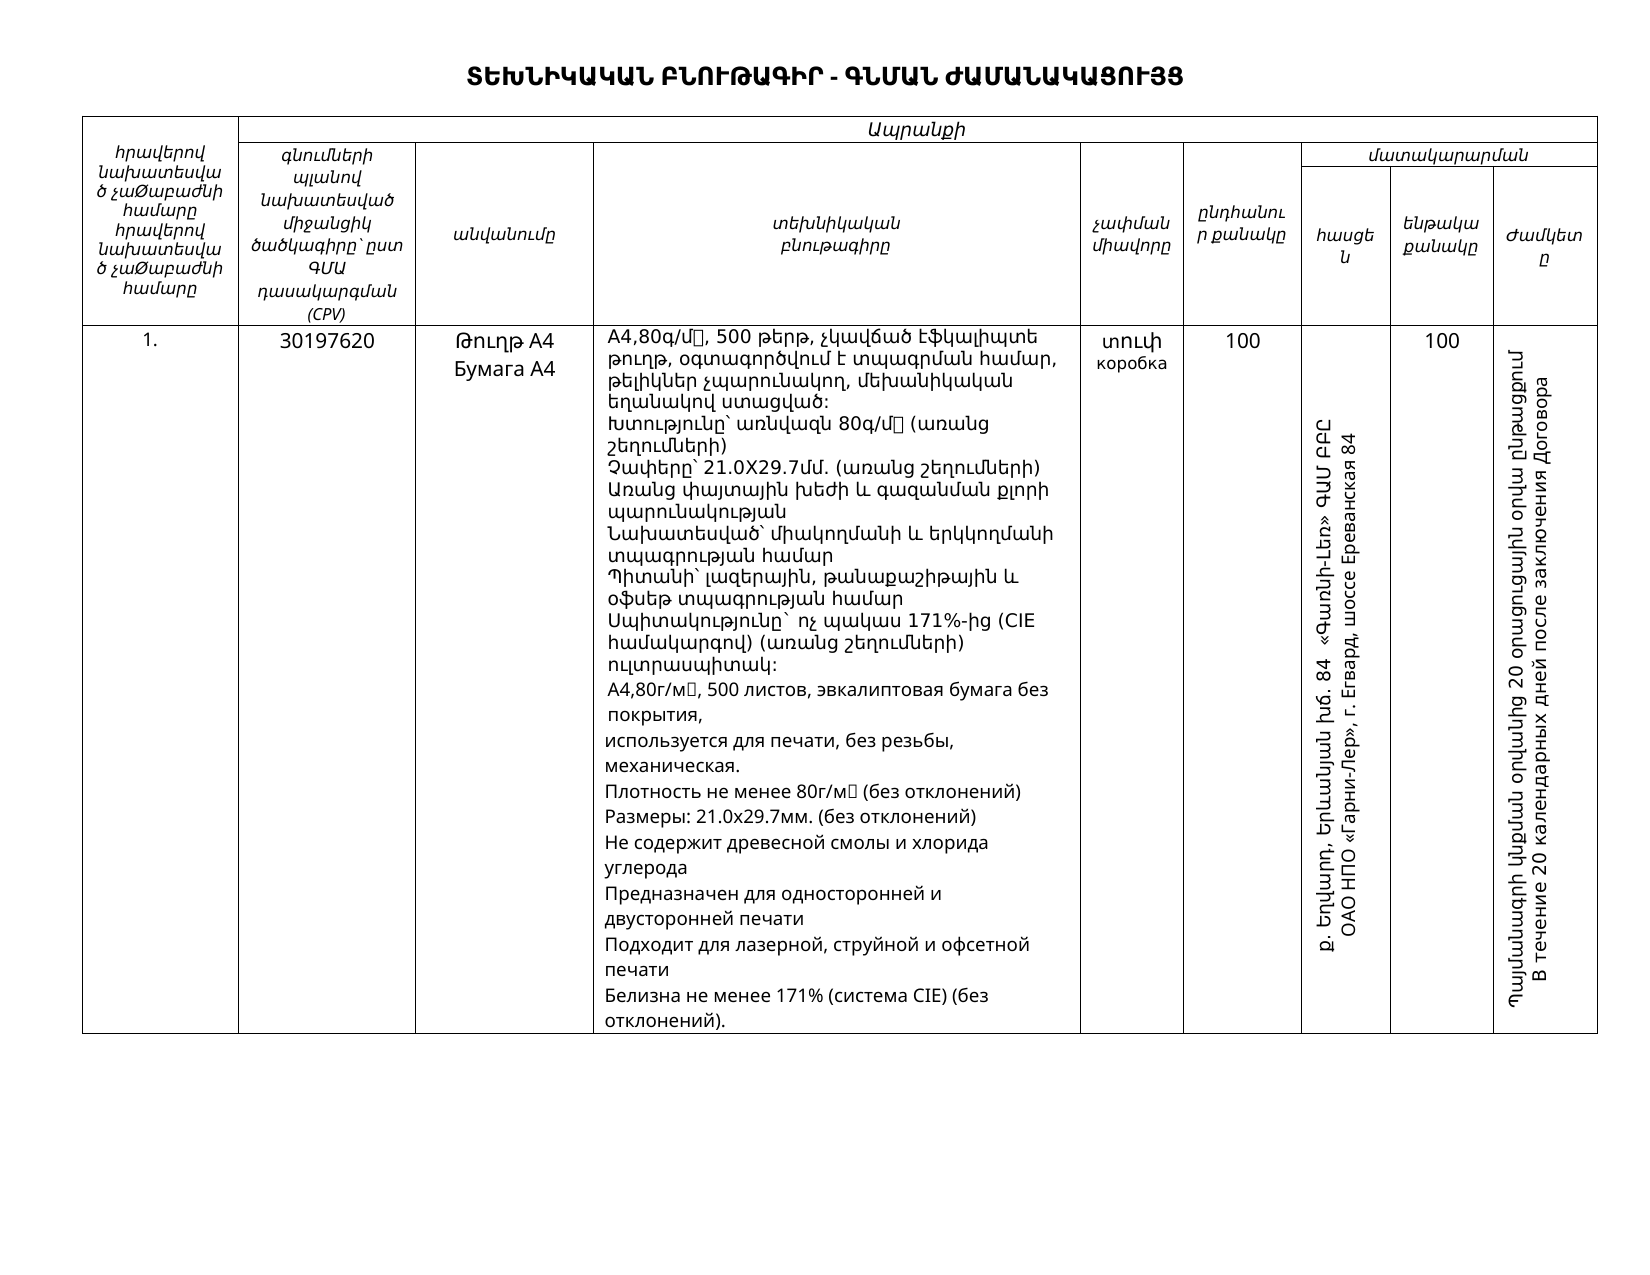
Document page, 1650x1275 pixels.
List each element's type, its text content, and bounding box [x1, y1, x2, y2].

table_header Ապրանքի [239, 117, 1597, 142]
table_header հրավերով նախատեսված չաØաբաժնի համարը հրավերով նախատեսված չաØաբաժնի համարը [83, 117, 238, 325]
table_cell 100 [1391, 326, 1493, 1033]
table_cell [1494, 326, 1597, 1033]
table_cell անվանումը [416, 143, 593, 325]
text ՏԵԽՆԻԿԱԿԱՆ ԲՆՈՒԹԱԳԻՐ - ԳՆՄԱՆ ԺԱՄԱՆԱԿԱՑՈՒՅՑ [150, 59, 1500, 93]
table_cell Թուղթ А4 Бумага А4 [416, 326, 593, 1033]
table_cell 100 [1184, 326, 1301, 1033]
table_cell [83, 326, 238, 1033]
table_cell Ժամկետը [1494, 167, 1597, 325]
table_cell տուփ коробка [1081, 326, 1183, 1033]
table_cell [1302, 326, 1390, 1033]
table_cell ընդհանուր քանակը [1184, 143, 1301, 325]
table_cell չափման միավորը [1081, 143, 1183, 325]
table_cell գնումների պլանով նախատեսված միջանցիկ ծածկագիրը` ըստ ԳՄԱ դասակարգման (CPV) [239, 143, 415, 325]
table_cell հասցեն [1302, 167, 1390, 325]
table_cell ենթակա քանակը [1391, 167, 1493, 325]
table_cell տեխնիկական բնութագիրը [594, 143, 1080, 325]
table_cell մատակարարման [1302, 143, 1597, 166]
table_cell 30197620 [239, 326, 415, 1033]
table_cell A4,80գ/մ, 500 թերթ, չկավճած էֆկալիպտե թուղթ, օգտագործվում է տպագրման համար, թելիկներ չպարունակող, մեխանիկական եղանակով ստացված: Խտությունը՝ առնվազն 80գ/մ (առանց շեղումների) Չափերը՝ 21.0X29.7մմ. (առանց շեղումների) Առանց փայտային խեժի և գազանման քլորի պարունակության Նախատեսված՝ միակողմանի և երկկողմանի տպագրության համար Պիտանի՝ լազերային, թանաքաշիթային և օֆսեթ տպագրության համար Սպիտակությունը` ոչ պակաս 171%-ից (CIE համակարգով) (առանց շեղումների) ուլտրասպիտակ: A4,80г/м, 500 листов, эвкалиптовая бумага без покрытия, используется для печати, без резьбы, механическая. Плотность не менее 80г/м (без отклонений) Размеры: 21.0х29.7мм. (без отклонений) Не содержит древесной смолы и хлорида углерода Предназначен для односторонней и двусторонней печати Подходит для лазерной, струйной и офсетной печати Белизна не менее 171% (система CIE) (без отклонений). [594, 326, 1080, 1033]
